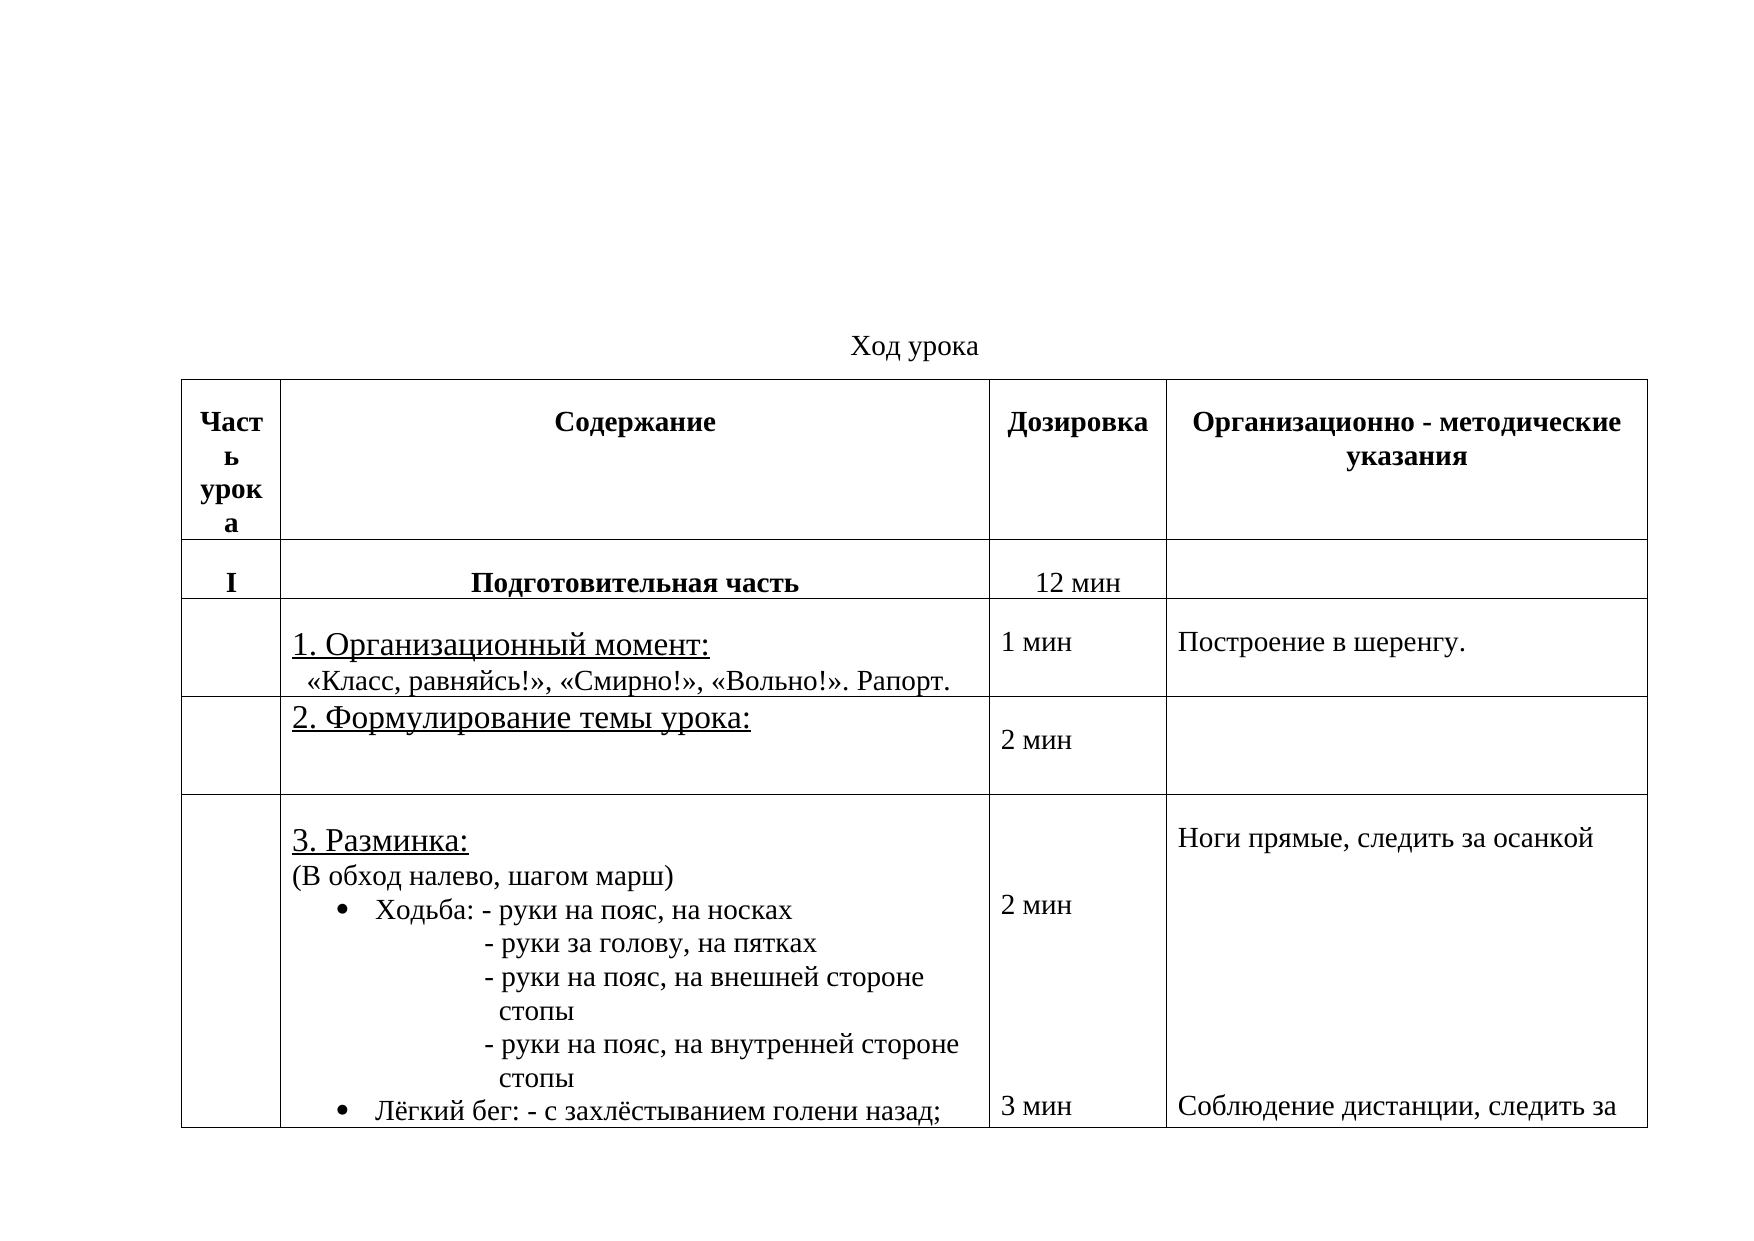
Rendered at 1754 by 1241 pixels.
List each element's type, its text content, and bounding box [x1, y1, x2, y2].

table_cell [1167, 697, 1647, 794]
table_cell 1. Организационный момент: «Класс, равняйсь!», «Смирно!», «Вольно!». Рапорт. [281, 599, 989, 696]
table_cell I [182, 540, 280, 598]
list Ход урока [193, 328, 1636, 362]
table_cell [1167, 540, 1647, 598]
table_cell [182, 697, 280, 794]
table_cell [1167, 795, 1647, 1127]
table_cell [182, 795, 280, 1127]
table_header Дозировка [990, 380, 1166, 539]
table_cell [281, 795, 989, 1127]
table_cell 1 мин [990, 599, 1166, 696]
table_cell 2. Формулирование темы урока: [281, 697, 989, 794]
table_cell [182, 599, 280, 696]
table_cell 2 мин [990, 697, 1166, 794]
table_cell Построение в шеренгу. [1167, 599, 1647, 696]
table_header Часть урока [182, 380, 280, 539]
table_header Организационно - методические указания [1167, 380, 1647, 539]
table_cell 12 мин [990, 540, 1166, 598]
table_cell 2 мин 3 мин [990, 795, 1166, 1127]
table_header Содержание [281, 380, 989, 539]
table_cell Подготовительная часть [281, 540, 989, 598]
